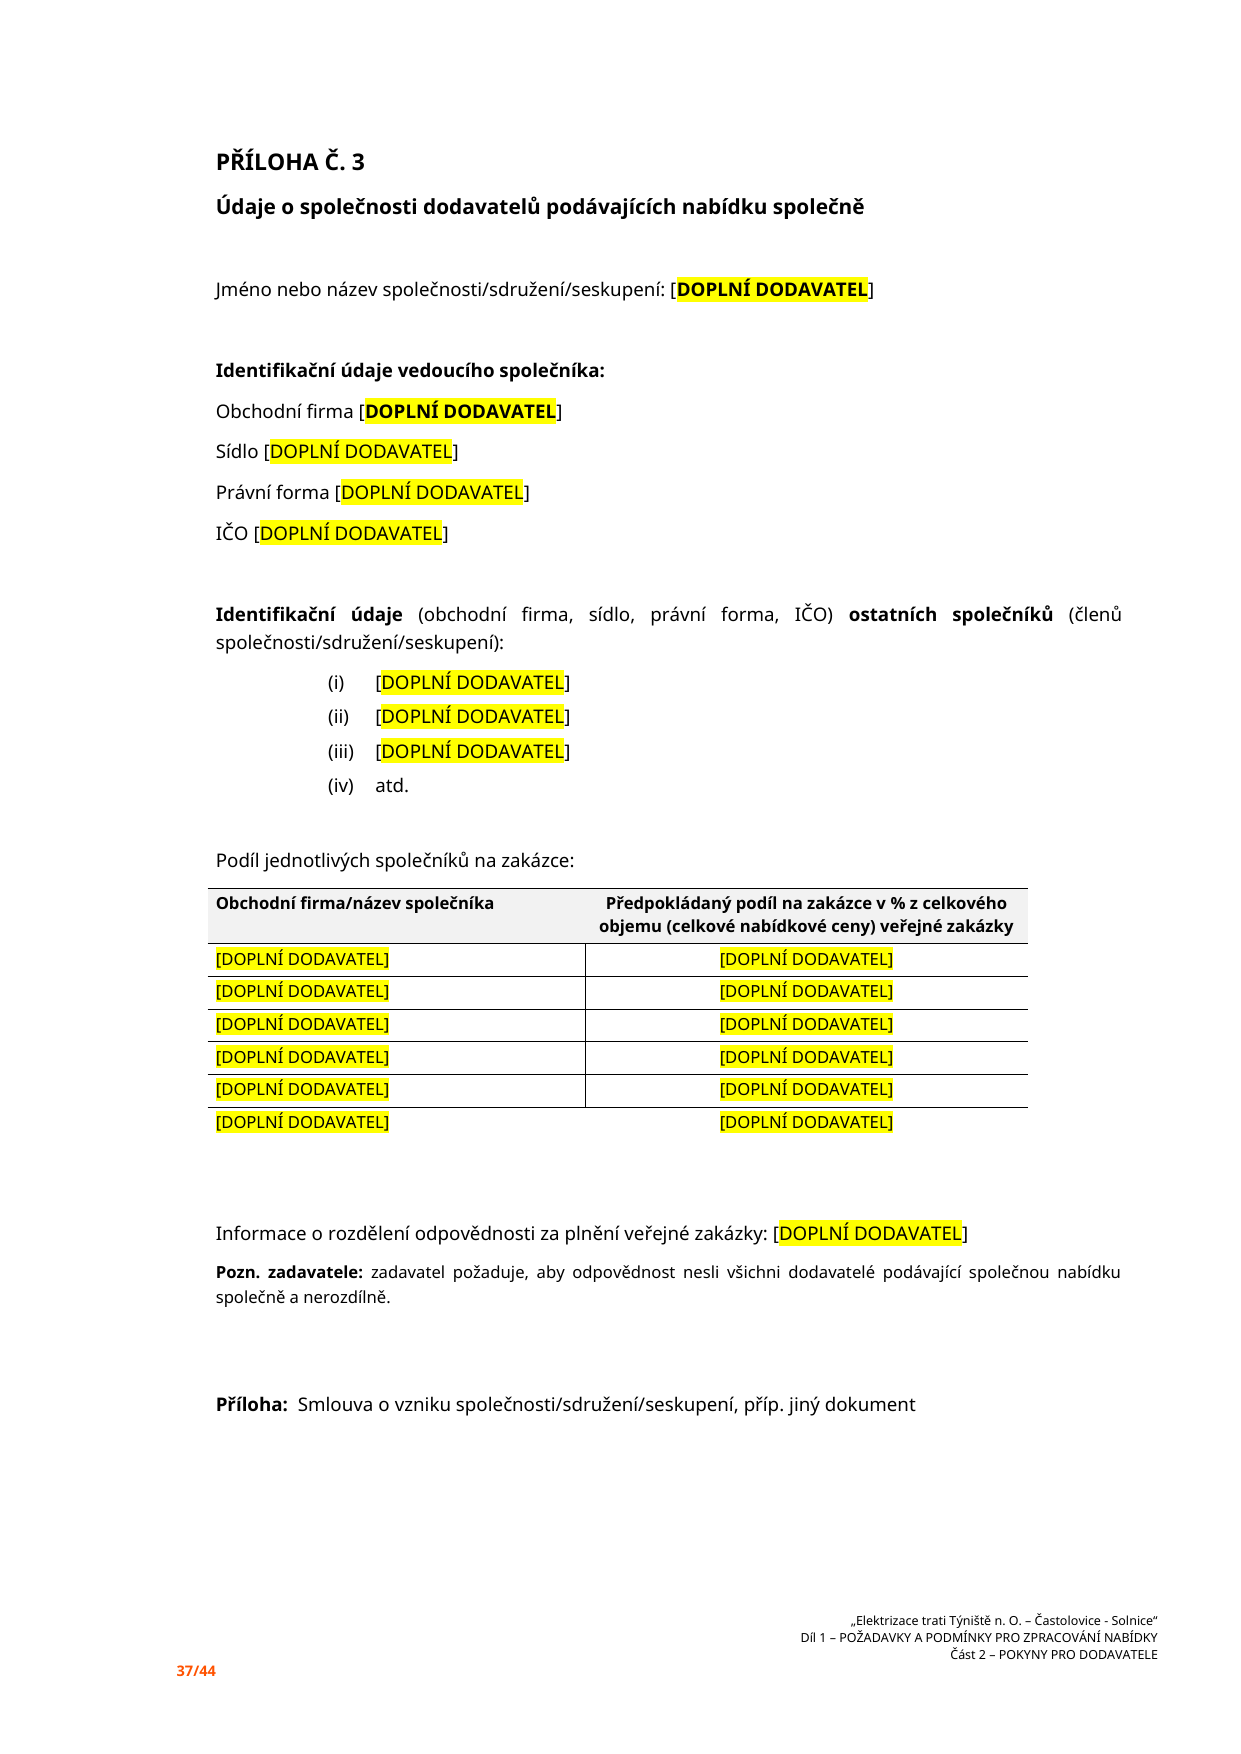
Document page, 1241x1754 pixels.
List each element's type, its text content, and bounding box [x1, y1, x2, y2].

table_cell [DOPLNÍ DODAVATEL] [585, 1108, 1028, 1139]
text [DOPLNÍ DODAVATEL] [328, 738, 381, 763]
text atd. [328, 772, 1122, 798]
text Pozn. zadavatele: zadavatel požaduje, aby odpovědnost nesli všichni dodavatelé podávající společnou nabídku společně a nerozdílně. [216, 1261, 1122, 1308]
text Údaje o společnosti dodavatelů podávajících nabídku společně [216, 192, 1122, 221]
text Identifikační údaje (obchodní firma, sídlo, právní forma, IČO) ostatních společníků (členů společnosti/sdružení/seskupení): [216, 601, 1122, 654]
text Příloha: Smlouva o vzniku společnosti/sdružení/seskupení, příp. jiný dokument [216, 1392, 1122, 1417]
text Příloha č. 3 [216, 146, 1122, 177]
table_cell [DOPLNÍ DODAVATEL] [208, 944, 585, 976]
table_cell [DOPLNÍ DODAVATEL] [586, 1075, 1028, 1107]
table_cell [DOPLNÍ DODAVATEL] [208, 1010, 585, 1041]
text [DOPLNÍ DODAVATEL] [564, 738, 1122, 763]
table_cell [DOPLNÍ DODAVATEL] [208, 1108, 585, 1139]
table_cell [DOPLNÍ DODAVATEL] [586, 944, 1028, 976]
text Informace o rozdělení odpovědnosti za plnění veřejné zakázky: [DOPLNÍ DODAVATEL] [216, 1220, 779, 1246]
text Právní forma [DOPLNÍ DODAVATEL] [523, 479, 1122, 505]
text Právní forma [DOPLNÍ DODAVATEL] [216, 479, 341, 505]
table_cell [DOPLNÍ DODAVATEL] [208, 1075, 585, 1107]
text [DOPLNÍ DODAVATEL] [328, 669, 1122, 695]
text [DOPLNÍ DODAVATEL] [328, 704, 381, 729]
table_cell [DOPLNÍ DODAVATEL] [208, 977, 585, 1008]
table_cell [DOPLNÍ DODAVATEL] [586, 1010, 1028, 1041]
table_header Obchodní firma/název společníka [208, 889, 585, 943]
text IČO [DOPLNÍ DODAVATEL] [442, 520, 1122, 545]
table_cell [DOPLNÍ DODAVATEL] [208, 1042, 585, 1074]
text Podíl jednotlivých společníků na zakázce: [216, 847, 1122, 873]
table_cell [DOPLNÍ DODAVATEL] [586, 977, 1028, 1008]
text Jméno nebo název společnosti/sdružení/seskupení: [DOPLNÍ DODAVATEL] [216, 277, 677, 302]
table_header Předpokládaný podíl na zakázce v % z celkového objemu (celkové nabídkové ceny) veřejné zakázky [585, 889, 1028, 943]
text Obchodní firma [DOPLNÍ DODAVATEL] [216, 398, 365, 424]
table_cell [DOPLNÍ DODAVATEL] [586, 1042, 1028, 1074]
text Jméno nebo název společnosti/sdružení/seskupení: [DOPLNÍ DODAVATEL] [868, 277, 1122, 302]
text [DOPLNÍ DODAVATEL] [564, 704, 1122, 729]
text Identifikační údaje vedoucího společníka: [216, 358, 1122, 383]
text Sídlo [DOPLNÍ DODAVATEL] [452, 439, 1122, 464]
text Obchodní firma [DOPLNÍ DODAVATEL] [556, 398, 1122, 424]
